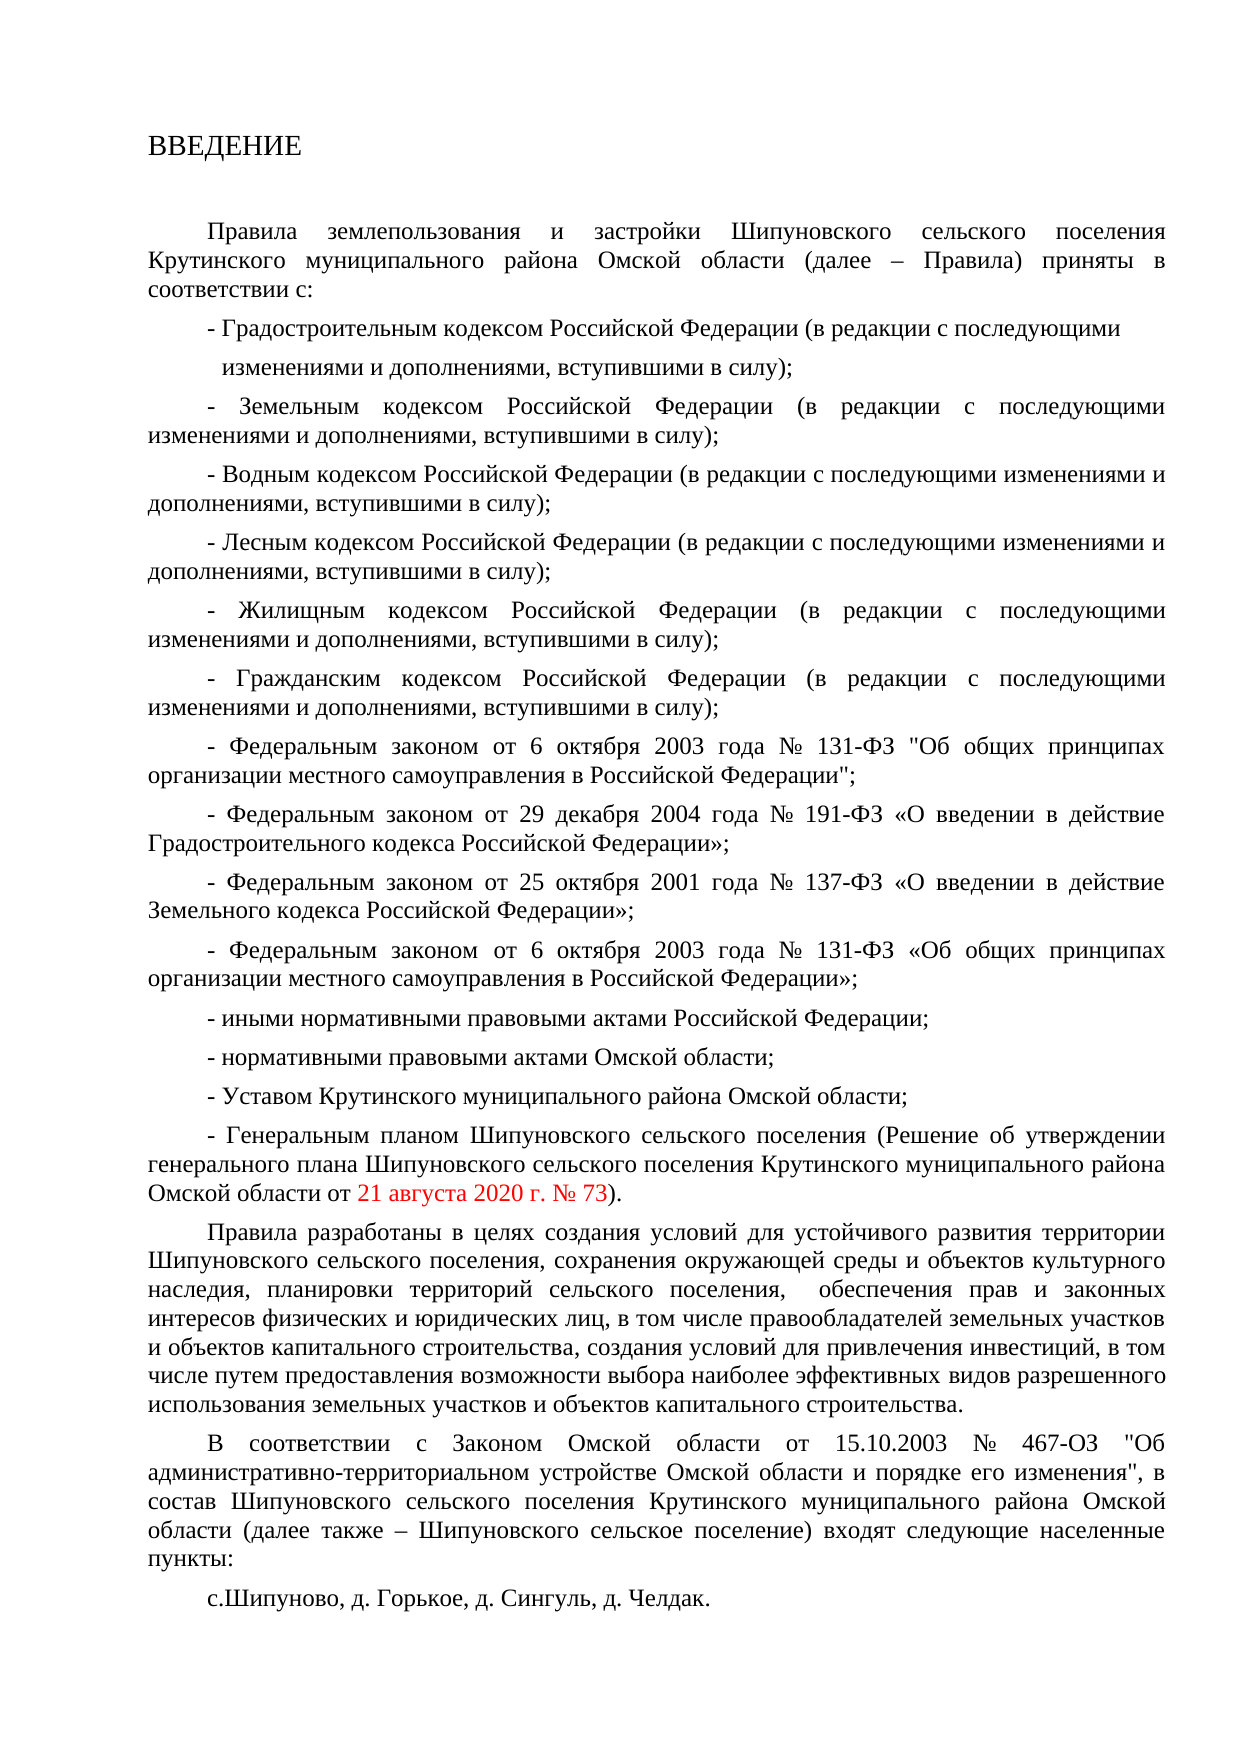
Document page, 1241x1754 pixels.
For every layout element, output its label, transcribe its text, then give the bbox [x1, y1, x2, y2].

text - Гражданским кодексом Российской Федерации (в редакции с последующими изменениями и дополнениями, вступившими в силу); [148, 663, 1166, 721]
subtitle ВВЕДЕНИЕ [148, 128, 1122, 162]
text - Лесным кодексом Российской Федерации (в редакции с последующими изменениями и дополнениями, вступившими в силу); [148, 527, 1166, 585]
text - Федеральным законом от 6 октября 2003 года № 131-ФЗ "Об общих принципах организации местного самоуправления в Российской Федерации"; [148, 731, 1166, 788]
text - Уставом Крутинского муниципального района Омской области; [148, 1081, 1166, 1110]
text - Градостроительным кодексом Российской Федерации (в редакции с последующими [148, 313, 1166, 342]
text - Генеральным планом Шипуновского сельского поселения (Решение об утверждении генерального плана Шипуновского сельского поселения Крутинского муниципального района Омской области от 21 августа 2020 г. № 73). [148, 1120, 1166, 1206]
text изменениями и дополнениями, вступившими в силу); [148, 352, 1166, 381]
text - Федеральным законом от 25 октября 2001 года № 137-ФЗ «О введении в действие Земельного кодекса Российской Федерации»; [148, 867, 1166, 924]
text - Земельным кодексом Российской Федерации (в редакции с последующими изменениями и дополнениями, вступившими в силу); [148, 391, 1166, 449]
text - Федеральным законом от 29 декабря 2004 года № 191-ФЗ «О введении в действие Градостроительного кодекса Российской Федерации»; [148, 799, 1166, 856]
text - Федеральным законом от 6 октября 2003 года № 131-ФЗ «Об общих принципах организации местного самоуправления в Российской Федерации»; [148, 935, 1166, 992]
text - Жилищным кодексом Российской Федерации (в редакции с последующими изменениями и дополнениями, вступившими в силу); [148, 595, 1166, 653]
text Правила разработаны в целях создания условий для устойчивого развития территории Шипуновского сельского поселения, сохранения окружающей среды и объектов культурного наследия, планировки территорий сельского поселения, обеспечения прав и законных интересов физических и юридических лиц, в том числе правообладателей земельных участков и объектов капитального строительства, создания условий для привлечения инвестиций, в том числе путем предоставления возможности выбора наиболее эффективных видов разрешенного использования земельных участков и объектов капитального строительства. [148, 1217, 1166, 1418]
text Правила землепользования и застройки Шипуновского сельского поселения Крутинского муниципального района Омской области (далее – Правила) приняты в соответствии с: [148, 216, 1166, 303]
text - нормативными правовыми актами Омской области; [148, 1042, 1166, 1071]
text В соответствии с Законом Омской области от 15.10.2003 № 467-ОЗ "Об административно-территориальном устройстве Омской области и порядке его изменения", в состав Шипуновского сельского поселения Крутинского муниципального района Омской области (далее также – Шипуновского сельское поселение) входят следующие населенные пункты: [148, 1428, 1166, 1572]
text - иными нормативными правовыми актами Российской Федерации; [148, 1003, 1166, 1031]
text - Водным кодексом Российской Федерации (в редакции с последующими изменениями и дополнениями, вступившими в силу); [148, 459, 1166, 517]
text с.Шипуново, д. Горькое, д. Сингуль, д. Челдак. [148, 1583, 1166, 1611]
